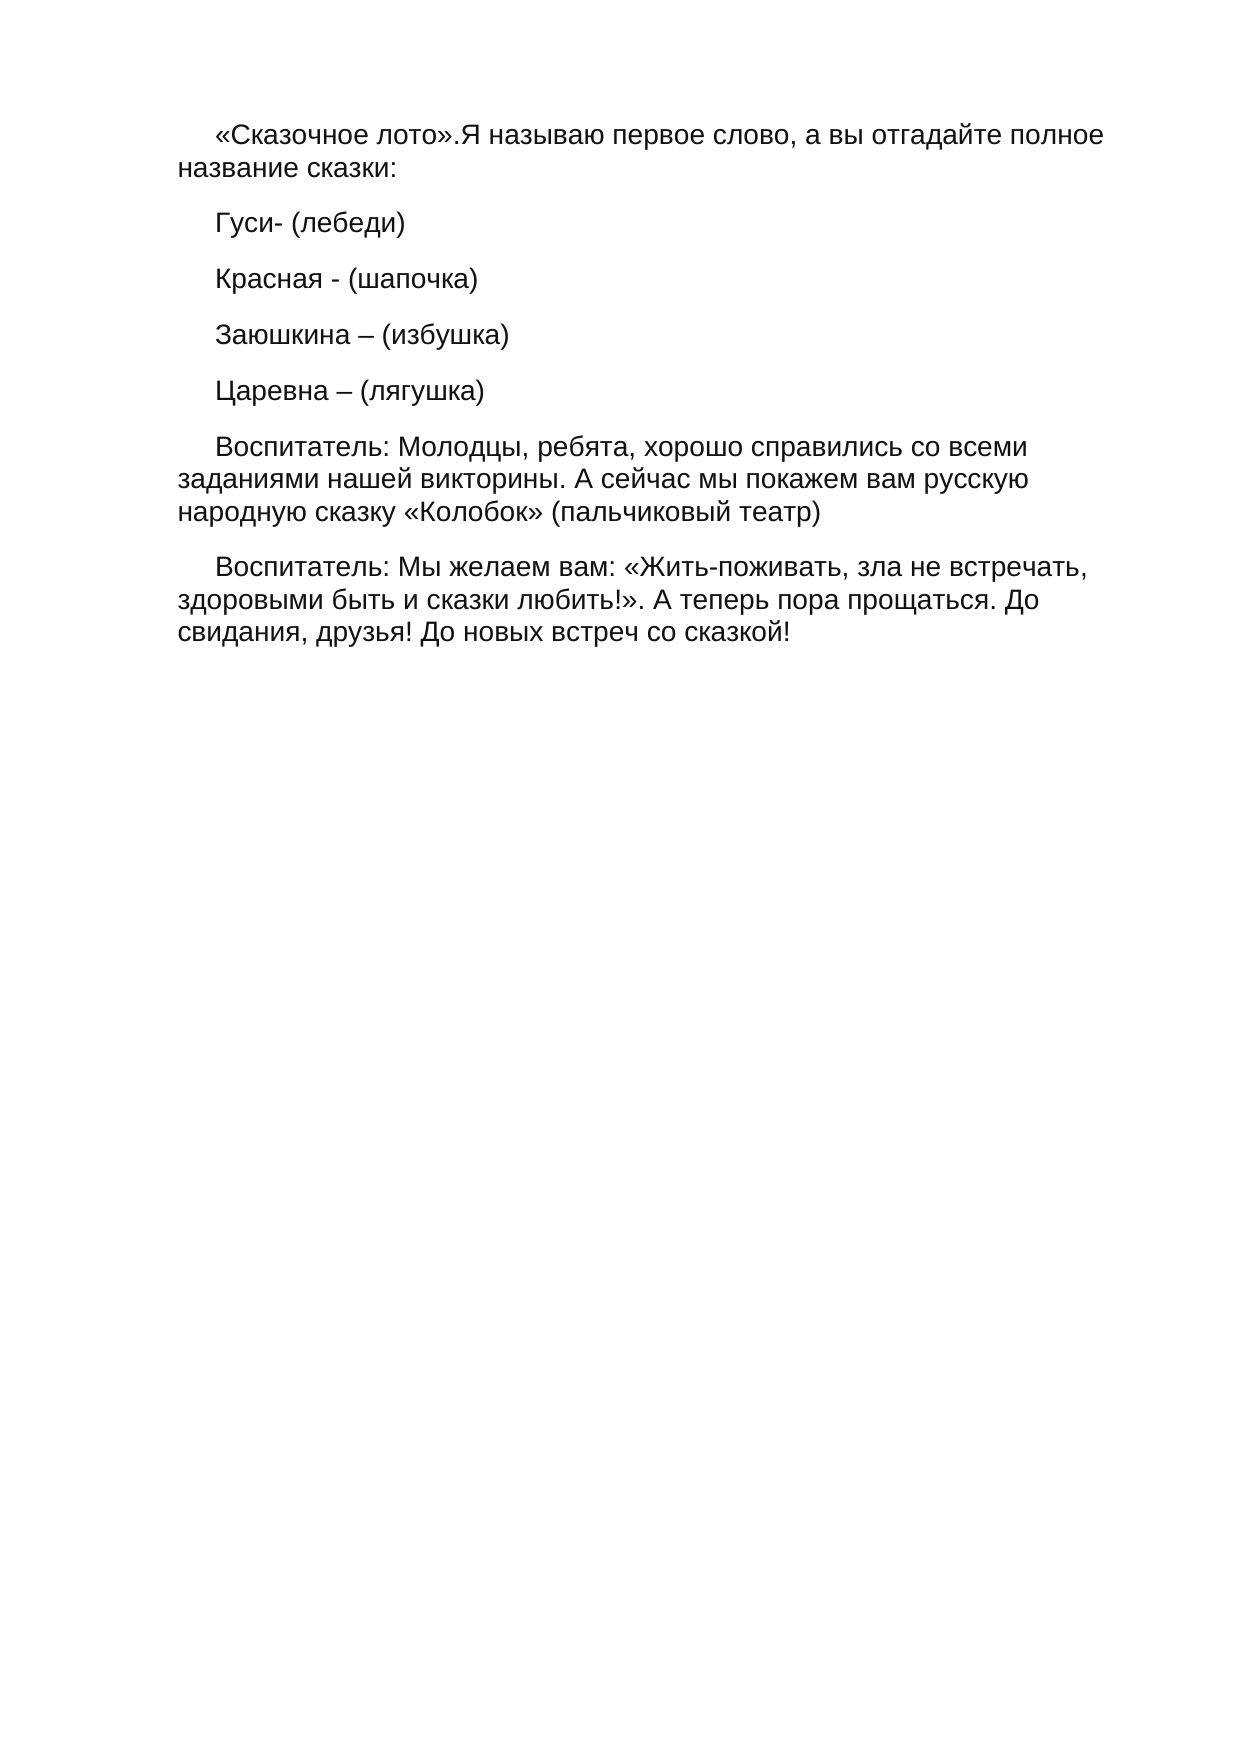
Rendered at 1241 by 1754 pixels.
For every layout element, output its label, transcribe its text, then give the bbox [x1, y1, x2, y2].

text Воспитатель: Мы желаем вам: «Жить-поживать, зла не встречать, здоровыми быть и сказки любить!». А теперь пора прощаться. До свидания, друзья! До новых встреч со сказкой! [177, 550, 1152, 647]
text Воспитатель: Молодцы, ребята, хорошо справились со всеми заданиями нашей викторины. А сейчас мы покажем вам русскую народную сказку «Колобок» (пальчиковый театр) [177, 430, 1152, 527]
text Гуси- (лебеди) [177, 206, 1152, 239]
text Заюшкина – (избушка) [177, 318, 1152, 350]
text Царевна – (лягушка) [177, 374, 1152, 406]
text «Сказочное лото».Я называю первое слово, а вы отгадайте полное название сказки: [177, 118, 1152, 183]
text Красная - (шапочка) [177, 262, 1152, 294]
